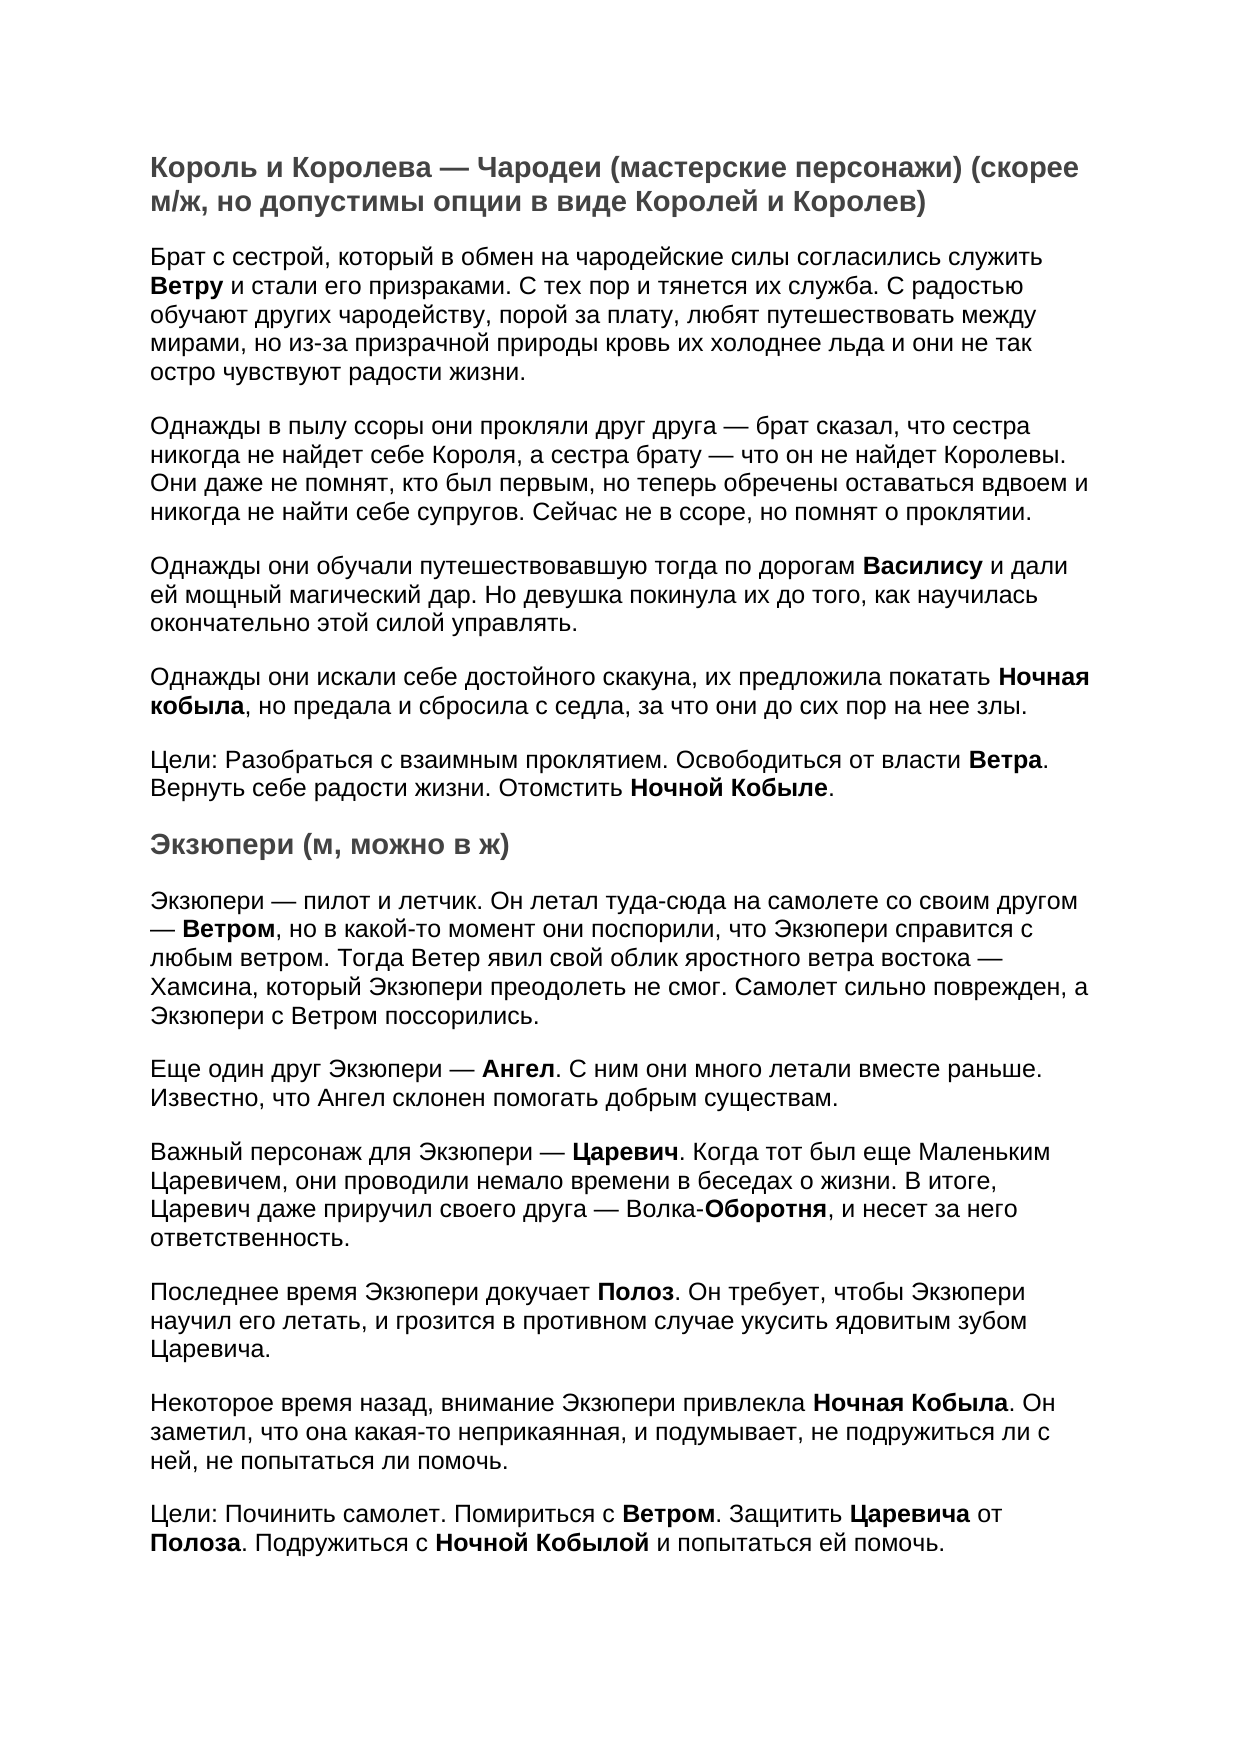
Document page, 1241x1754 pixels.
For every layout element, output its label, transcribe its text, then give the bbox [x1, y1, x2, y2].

text Экзюпери — пилот и летчик. Он летал туда-сюда на самолете со своим другом — Ветром, но в какой-то момент они поспорили, что Экзюпери справится с любым ветром. Тогда Ветер явил свой облик яростного ветра востока — Хамсина, который Экзюпери преодолеть не смог. Самолет сильно поврежден, а Экзюпери с Ветром поссорились. [150, 886, 1090, 1029]
text Брат с сестрой, который в обмен на чародейские силы согласились служить Ветру и стали его призраками. С тех пор и тянется их служба. С радостью обучают других чародейству, порой за плату, любят путешествовать между мирами, но из-за призрачной природы кровь их холоднее льда и они не так остро чувствуют радости жизни. [150, 242, 1090, 386]
text Важный персонаж для Экзюпери — Царевич. Когда тот был еще Маленьким Царевичем, они проводили немало времени в беседах о жизни. В итоге, Царевич даже приручил своего друга — Волка-Оборотня, и несет за него ответственность. [150, 1137, 1090, 1252]
text Однажды в пылу ссоры они прокляли друг друга — брат сказал, что сестра никогда не найдет себе Короля, а сестра брату — что он не найдет Королевы. Они даже не помнят, кто был первым, но теперь обречены оставаться вдвоем и никогда не найти себе супругов. Сейчас не в ссоре, но помнят о проклятии. [150, 411, 1090, 526]
subtitle Король и Королева — Чародеи (мастерские персонажи) (скорее м/ж, но допустимы опции в виде Королей и Королев) [150, 150, 1090, 217]
text Последнее время Экзюпери докучает Полоз. Он требует, чтобы Экзюпери научил его летать, и грозится в противном случае укусить ядовитым зубом Царевича. [150, 1277, 1090, 1363]
text Цели: Починить самолет. Помириться с Ветром. Защитить Царевича от Полоза. Подружиться с Ночной Кобылой и попытаться ей помочь. [150, 1499, 1090, 1557]
text Еще один друг Экзюпери — Ангел. С ним они много летали вместе раньше. Известно, что Ангел склонен помогать добрым существам. [150, 1054, 1090, 1112]
text Некоторое время назад, внимание Экзюпери привлекла Ночная Кобыла. Он заметил, что она какая-то неприкаянная, и подумывает, не подружиться ли с ней, не попытаться ли помочь. [150, 1388, 1090, 1474]
subtitle Экзюпери (м, можно в ж) [150, 827, 1090, 861]
text Цели: Разобраться с взаимным проклятием. Освободиться от власти Ветра. Вернуть себе радости жизни. Отомстить Ночной Кобыле. [150, 744, 1090, 802]
text Однажды они искали себе достойного скакуна, их предложила покатать Ночная кобыла, но предала и сбросила с седла, за что они до сих пор на нее злы. [150, 662, 1090, 719]
text Однажды они обучали путешествовавшую тогда по дорогам Василису и дали ей мощный магический дар. Но девушка покинула их до того, как научилась окончательно этой силой управлять. [150, 551, 1090, 637]
